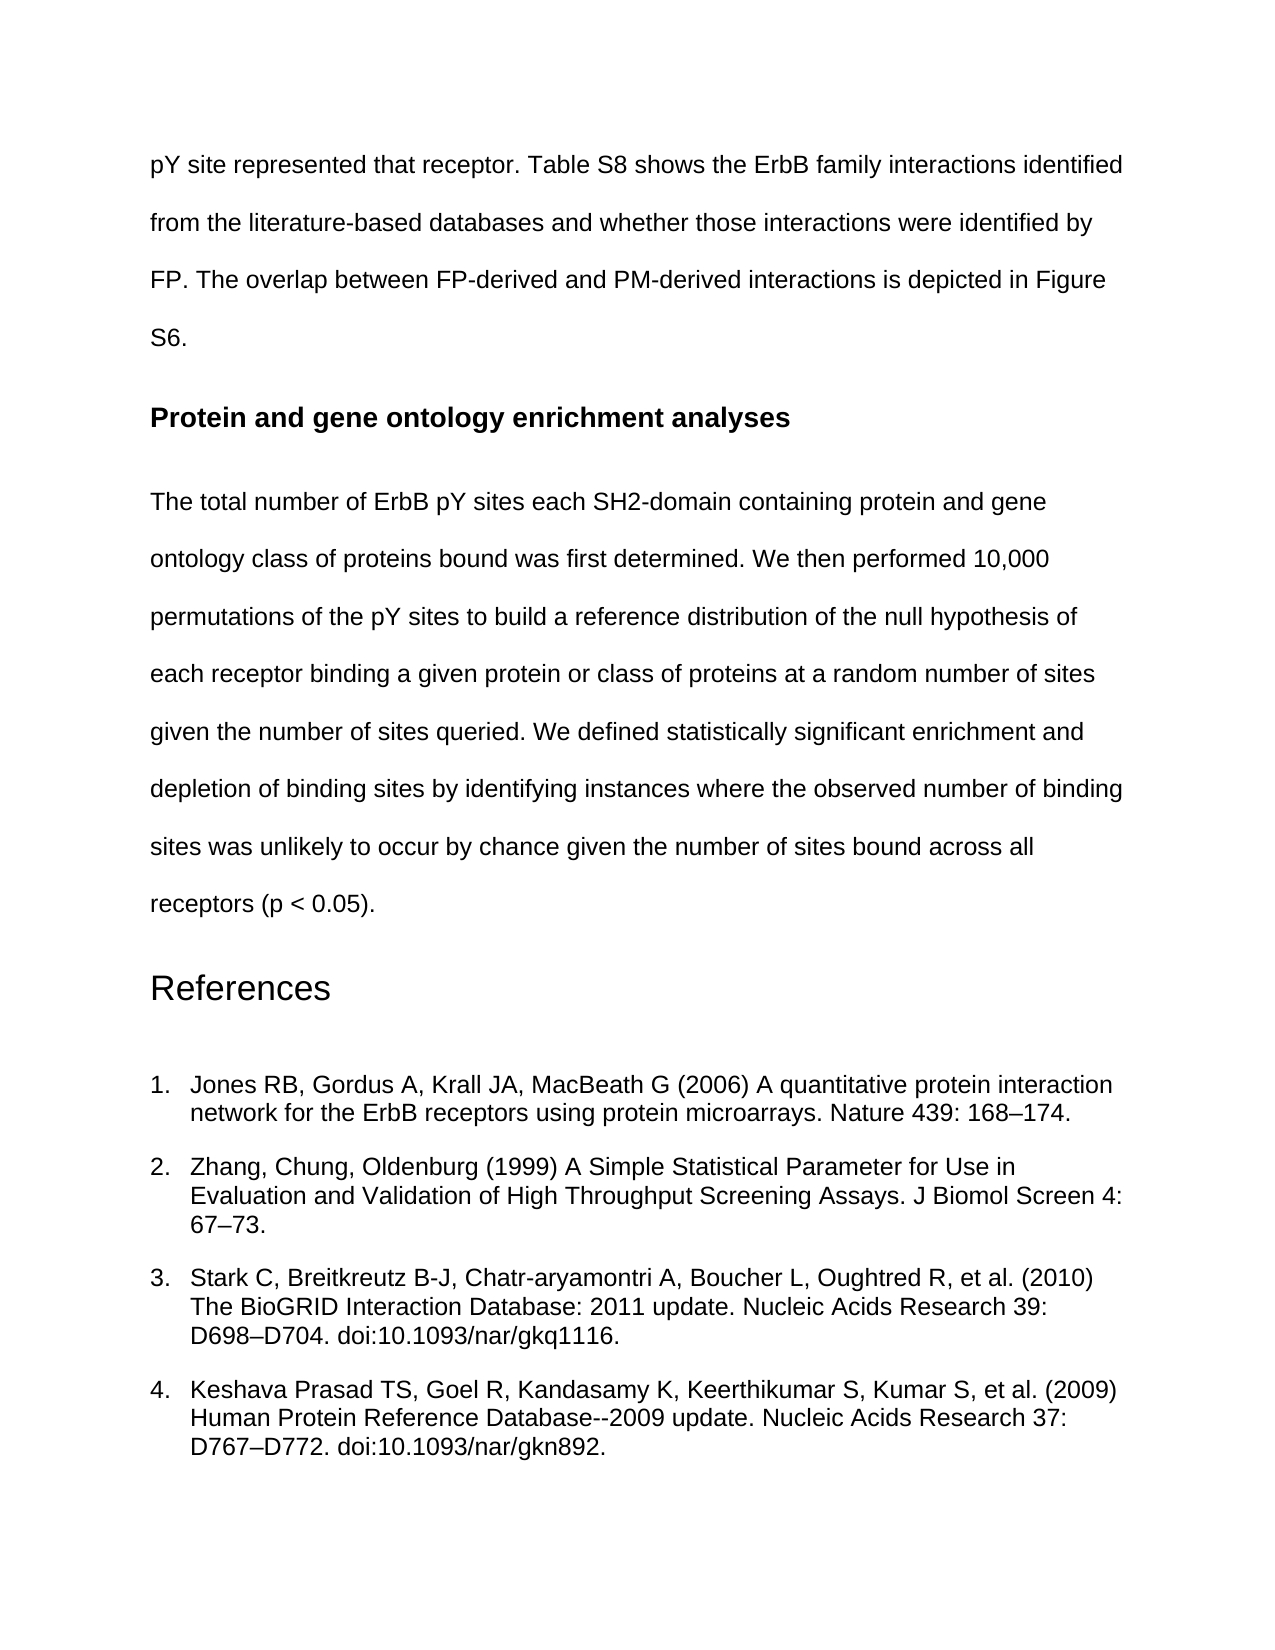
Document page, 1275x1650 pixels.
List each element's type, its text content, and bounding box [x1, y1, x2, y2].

text 4. Keshava Prasad TS, Goel R, Kandasamy K, Keerthikumar S, Kumar S, et al. (2009) Human Protein Reference Database--2009 update. Nucleic Acids Research 37: D767–D772. doi:10.1093/nar/gkn892. [150, 1374, 1125, 1461]
text 3. Stark C, Breitkreutz B-J, Chatr-aryamontri A, Boucher L, Oughtred R, et al. (2010) The BioGRID Interaction Database: 2011 update. Nucleic Acids Research 39: D698–D704. doi:10.1093/nar/gkq1116. [150, 1263, 1125, 1349]
text Protein and gene ontology enrichment analyses [150, 401, 1125, 433]
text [150, 150, 1125, 351]
text References [150, 967, 1125, 1008]
text 2. Zhang, Chung, Oldenburg (1999) A Simple Statistical Parameter for Use in Evaluation and Validation of High Throughput Screening Assays. J Biomol Screen 4: 67–73. [150, 1152, 1125, 1238]
text 1. Jones RB, Gordus A, Krall JA, MacBeath G (2006) A quantitative protein interaction network for the ErbB receptors using protein microarrays. Nature 439: 168–174. [150, 1069, 1125, 1127]
text The total number of ErbB pY sites each SH2-domain containing protein and gene ontology class of proteins bound was first determined. We then performed 10,000 permutations of the pY sites to build a reference distribution of the null hypothesis of each receptor binding a given protein or class of proteins at a random number of sites given the number of sites queried. We defined statistically significant enrichment and depletion of binding sites by identifying instances where the observed number of binding sites was unlikely to occur by chance given the number of sites bound across all receptors (p < 0.05). [150, 486, 1125, 918]
